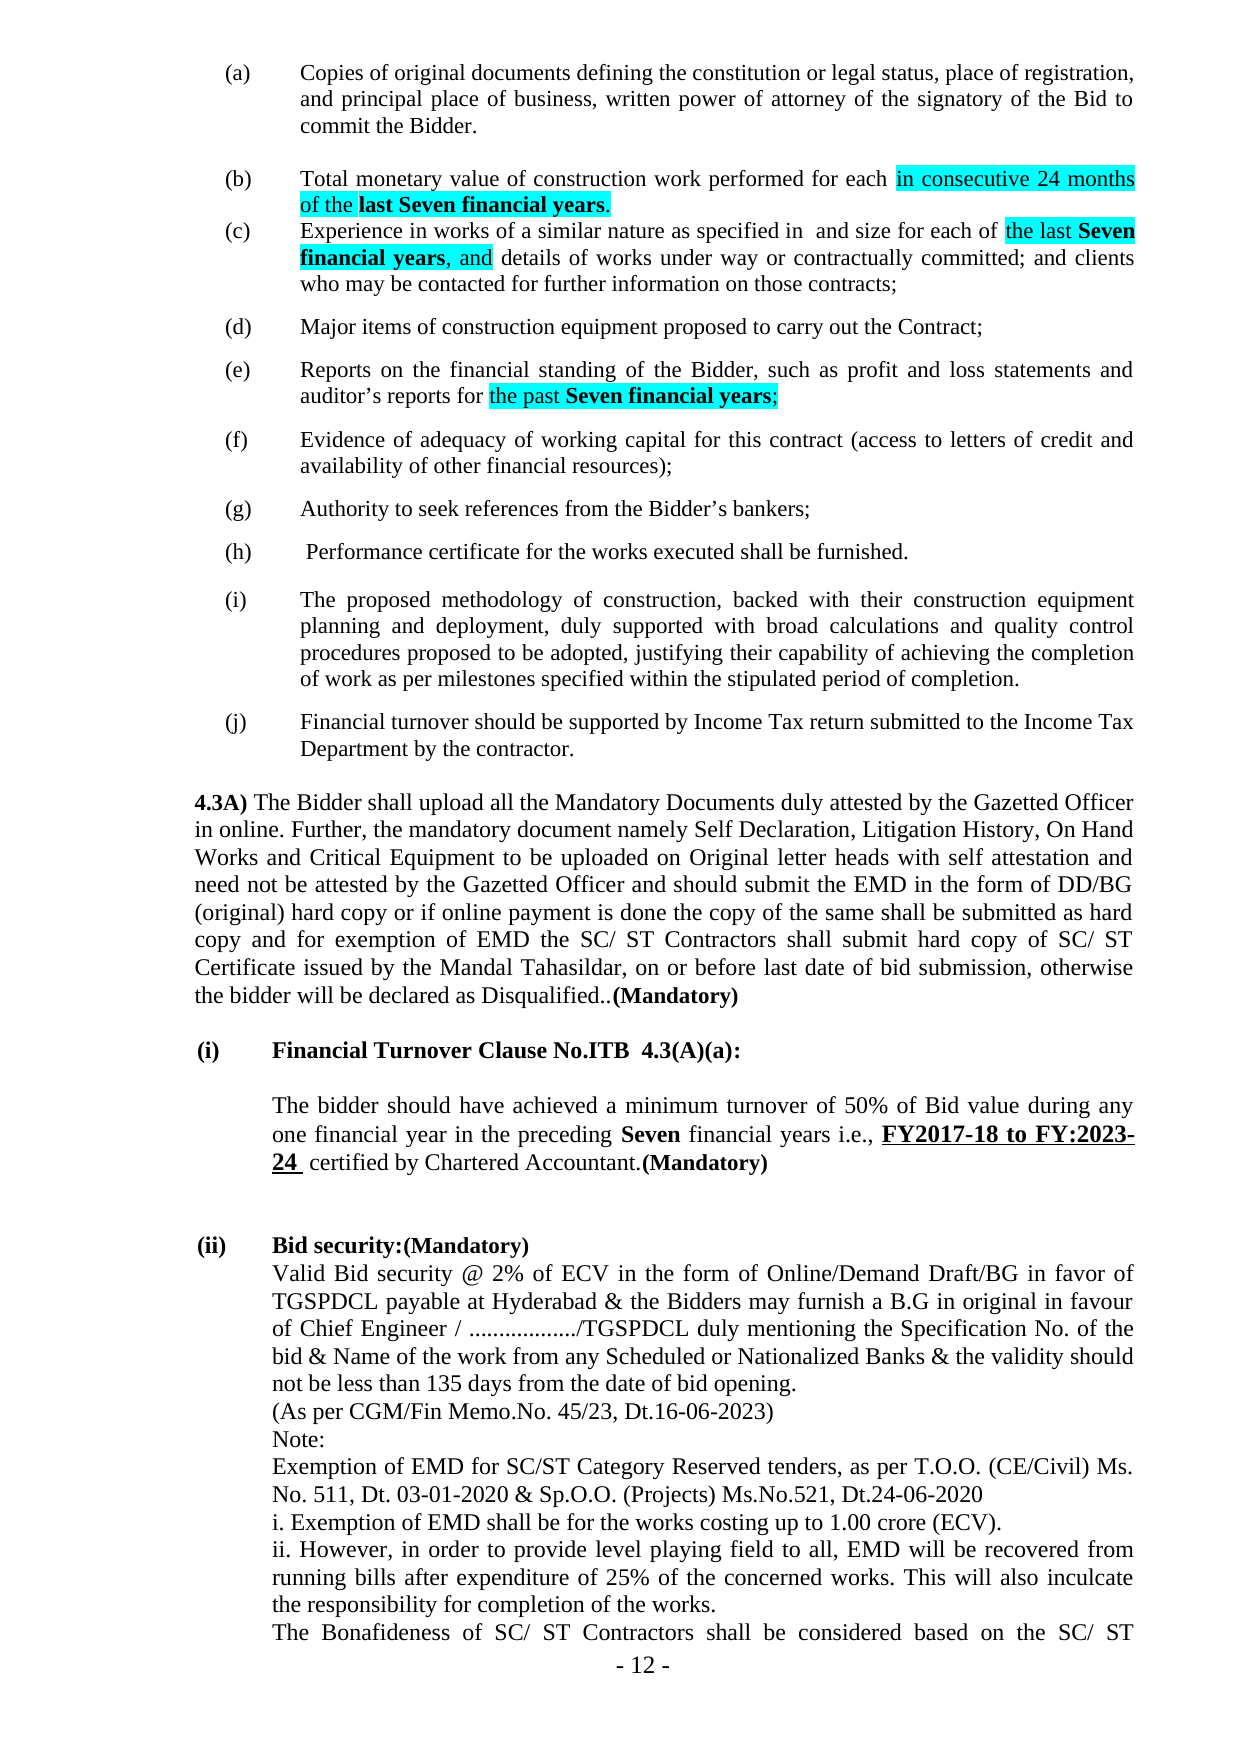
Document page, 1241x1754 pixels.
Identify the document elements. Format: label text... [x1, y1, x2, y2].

list Exemption of EMD for SC/ST Category Reserved tenders, as per T.O.O. (CE/Civil) Ms. No. 511, Dt. 03-01-2020 & Sp.O.O. (Projects) Ms.No.521, Dt.24-06-2020 [272, 1452, 1135, 1507]
list Valid Bid security @ 2% of ECV in the form of Online/Demand Draft/BG in favor of TGSPDCL payable at Hyderabad & the Bidders may furnish a B.G in original in favour of Chief Engineer / ................../TGSPDCL duly mentioning the Specification No. of the bid & Name of the work from any Scheduled or Nationalized Banks & the validity should not be less than 135 days from the date of bid opening. [272, 1259, 1135, 1397]
list Authority to seek references from the Bidder’s bankers; [225, 495, 1135, 522]
list ii. However, in order to provide level playing field to all, EMD will be recovered from running bills after expenditure of 25% of the concerned works. This will also inculcate the responsibility for completion of the works. [272, 1535, 1135, 1618]
list Financial Turnover Clause No.ITB 4.3(A)(a): [197, 1036, 1135, 1063]
list i. Exemption of EMD shall be for the works costing up to 1.00 crore (ECV). [272, 1507, 1135, 1535]
list The proposed methodology of construction, backed with their construction equipment planning and deployment, duly supported with broad calculations and quality control procedures proposed to be adopted, justifying their capability of achieving the completion of work as per milestones specified within the stipulated period of completion. [225, 586, 1135, 692]
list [272, 1618, 1135, 1646]
list Evidence of adequacy of working capital for this contract (access to letters of credit and availability of other financial resources); [225, 426, 1135, 478]
list (As per CGM/Fin Memo.No. 45/23, Dt.16-06-2023) [272, 1397, 1135, 1425]
list Major items of construction equipment proposed to carry out the Contract; [225, 313, 1135, 339]
list The bidder should have achieved a minimum turnover of 50% of Bid value during any one financial year in the preceding Seven financial years i.e., FY2017-18 to FY:2023-24 certified by Chartered Accountant.(Mandatory) [272, 1091, 1135, 1176]
list Note: [272, 1425, 1135, 1452]
list Performance certificate for the works executed shall be furnished. [225, 538, 1135, 565]
list Total monetary value of construction work performed for each in consecutive 24 months of the last Seven financial years. [225, 164, 1135, 217]
list Bid security:(Mandatory) [197, 1231, 1135, 1259]
text 4.3A) The Bidder shall upload all the Mandatory Documents duly attested by the Gazetted Officer in online. Further, the mandatory document namely Self Declaration, Litigation History, On Hand Works and Critical Equipment to be uploaded on Original letter heads with self attestation and need not be attested by the Gazetted Officer and should submit the EMD in the form of DD/BG (original) hard copy or if online payment is done the copy of the same shall be submitted as hard copy and for exemption of EMD the SC/ ST Contractors shall submit hard copy of SC/ ST Certificate issued by the Mandal Tahasildar, on or before last date of bid submission, otherwise the bidder will be declared as Disqualified..(Mandatory) [194, 787, 1135, 1008]
list Experience in works of a similar nature as specified in and size for each of the last Seven financial years, and details of works under way or contractually committed; and clients who may be contacted for further information on those contracts; [225, 217, 1135, 296]
list Copies of original documents defining the constitution or legal status, place of registration, and principal place of business, written power of attorney of the signatory of the Bid to commit the Bidder. [225, 59, 1135, 138]
list Reports on the financial standing of the Bidder, such as profit and loss statements and auditor’s reports for the past Seven financial years; [225, 356, 1135, 409]
list Financial turnover should be supported by Income Tax return submitted to the Income Tax Department by the contractor. [225, 708, 1135, 761]
